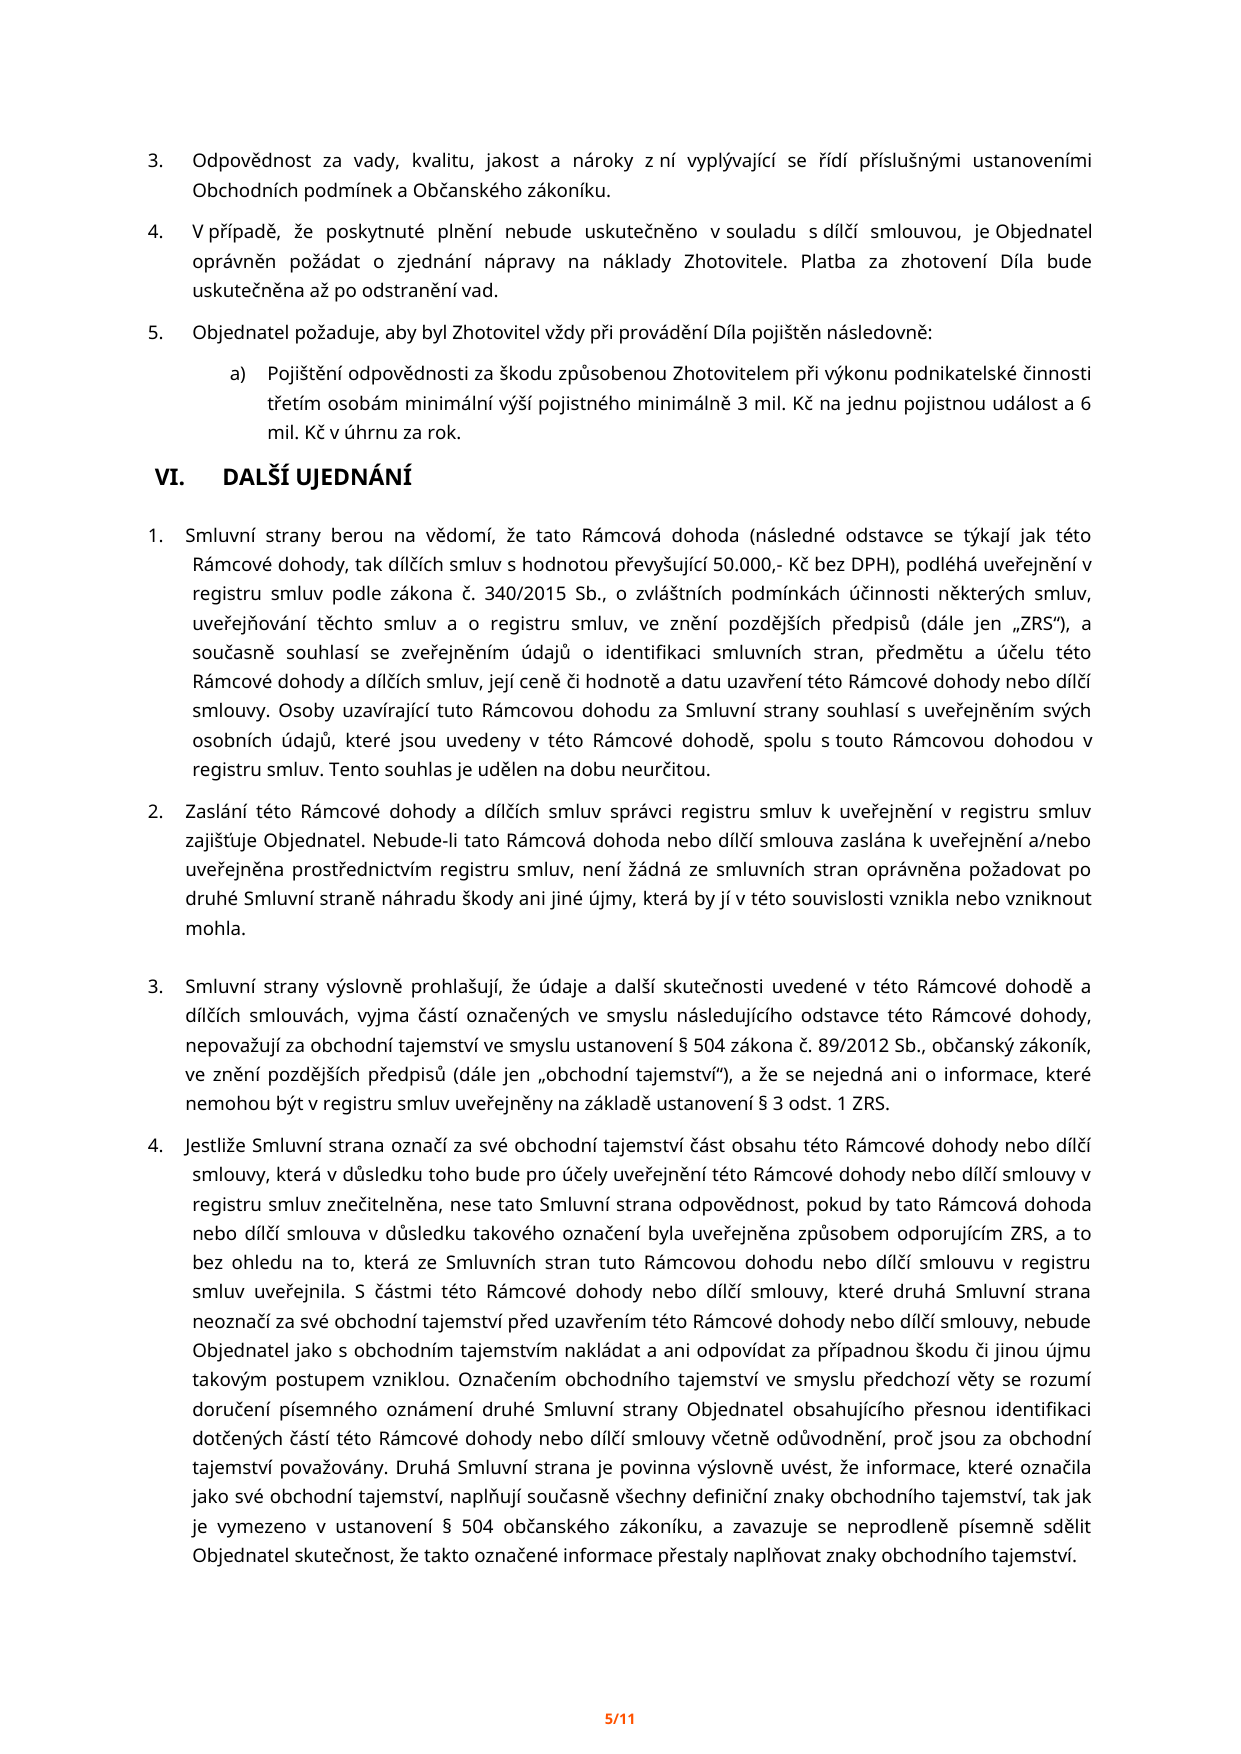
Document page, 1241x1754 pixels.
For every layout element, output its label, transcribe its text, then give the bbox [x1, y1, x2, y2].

list V případě, že poskytnuté plnění nebude uskutečněno v souladu s dílčí smlouvou, je Objednatel oprávněn požádat o zjednání nápravy na náklady Zhotovitele. Platba za zhotovení Díla bude uskutečněna až po odstranění vad. [148, 219, 1093, 303]
list Jestliže Smluvní strana označí za své obchodní tajemství část obsahu této Rámcové dohody nebo dílčí smlouvy, která v důsledku toho bude pro účely uveřejnění této Rámcové dohody nebo dílčí smlouvy v registru smluv znečitelněna, nese tato Smluvní strana odpovědnost, pokud by tato Rámcová dohoda nebo dílčí smlouva v důsledku takového označení byla uveřejněna způsobem odporujícím ZRS, a to bez ohledu na to, která ze Smluvních stran tuto Rámcovou dohodu nebo dílčí smlouvu v registru smluv uveřejnila. S částmi této Rámcové dohody nebo dílčí smlouvy, které druhá Smluvní strana neoznačí za své obchodní tajemství před uzavřením této Rámcové dohody nebo dílčí smlouvy, nebude Objednatel jako s obchodním tajemstvím nakládat a ani odpovídat za případnou škodu či jinou újmu takovým postupem vzniklou. Označením obchodního tajemství ve smyslu předchozí věty se rozumí doručení písemného oznámení druhé Smluvní strany Objednatel obsahujícího přesnou identifikaci dotčených částí této Rámcové dohody nebo dílčí smlouvy včetně odůvodnění, proč jsou za obchodní tajemství považovány. Druhá Smluvní strana je povinna výslovně uvést, že informace, které označila jako své obchodní tajemství, naplňují současně všechny definiční znaky obchodního tajemství, tak jak je vymezeno v ustanovení § 504 občanského zákoníku, a zavazuje se neprodleně písemně sdělit Objednatel skutečnost, že takto označené informace přestaly naplňovat znaky obchodního tajemství. [148, 1132, 1093, 1568]
list Smluvní strany berou na vědomí, že tato Rámcová dohoda (následné odstavce se týkají jak této Rámcové dohody, tak dílčích smluv s hodnotou převyšující 50.000,- Kč bez DPH), podléhá uveřejnění v registru smluv podle zákona č. 340/2015 Sb., o zvláštních podmínkách účinnosti některých smluv, uveřejňování těchto smluv a o registru smluv, ve znění pozdějších předpisů (dále jen „ZRS“), a současně souhlasí se zveřejněním údajů o identifikaci smluvních stran, předmětu a účelu této Rámcové dohody a dílčích smluv, její ceně či hodnotě a datu uzavření této Rámcové dohody nebo dílčí smlouvy. Osoby uzavírající tuto Rámcovou dohodu za Smluvní strany souhlasí s uveřejněním svých osobních údajů, které jsou uvedeny v této Rámcové dohodě, spolu s touto Rámcovou dohodou v registru smluv. Tento souhlas je udělen na dobu neurčitou. [148, 522, 1093, 782]
list Odpovědnost za vady, kvalitu, jakost a nároky z ní vyplývající se řídí příslušnými ustanoveními Obchodních podmínek a Občanského zákoníku. [148, 148, 1093, 202]
list DALŠÍ UJEDNÁNÍ [185, 461, 1093, 492]
list Objednatel požaduje, aby byl Zhotovitel vždy při provádění Díla pojištěn následovně: [148, 319, 1093, 344]
list Zaslání této Rámcové dohody a dílčích smluv správci registru smluv k uveřejnění v registru smluv zajišťuje Objednatel. Nebude-li tato Rámcová dohoda nebo dílčí smlouva zaslána k uveřejnění a/nebo uveřejněna prostřednictvím registru smluv, není žádná ze smluvních stran oprávněna požadovat po druhé Smluvní straně náhradu škody ani jiné újmy, která by jí v této souvislosti vznikla nebo vzniknout mohla. [148, 798, 1093, 941]
list Smluvní strany výslovně prohlašují, že údaje a další skutečnosti uvedené v této Rámcové dohodě a dílčích smlouvách, vyjma částí označených ve smyslu následujícího odstavce této Rámcové dohody, nepovažují za obchodní tajemství ve smyslu ustanovení § 504 zákona č. 89/2012 Sb., občanský zákoník, ve znění pozdějších předpisů (dále jen „obchodní tajemství“), a že se nejedná ani o informace, které nemohou být v registru smluv uveřejněny na základě ustanovení § 3 odst. 1 ZRS. [148, 973, 1093, 1116]
list Pojištění odpovědnosti za škodu způsobenou Zhotovitelem při výkonu podnikatelské činnosti třetím osobám minimální výší pojistného minimálně 3 mil. Kč na jednu pojistnou událost a 6 mil. Kč v úhrnu za rok. [229, 361, 1093, 445]
